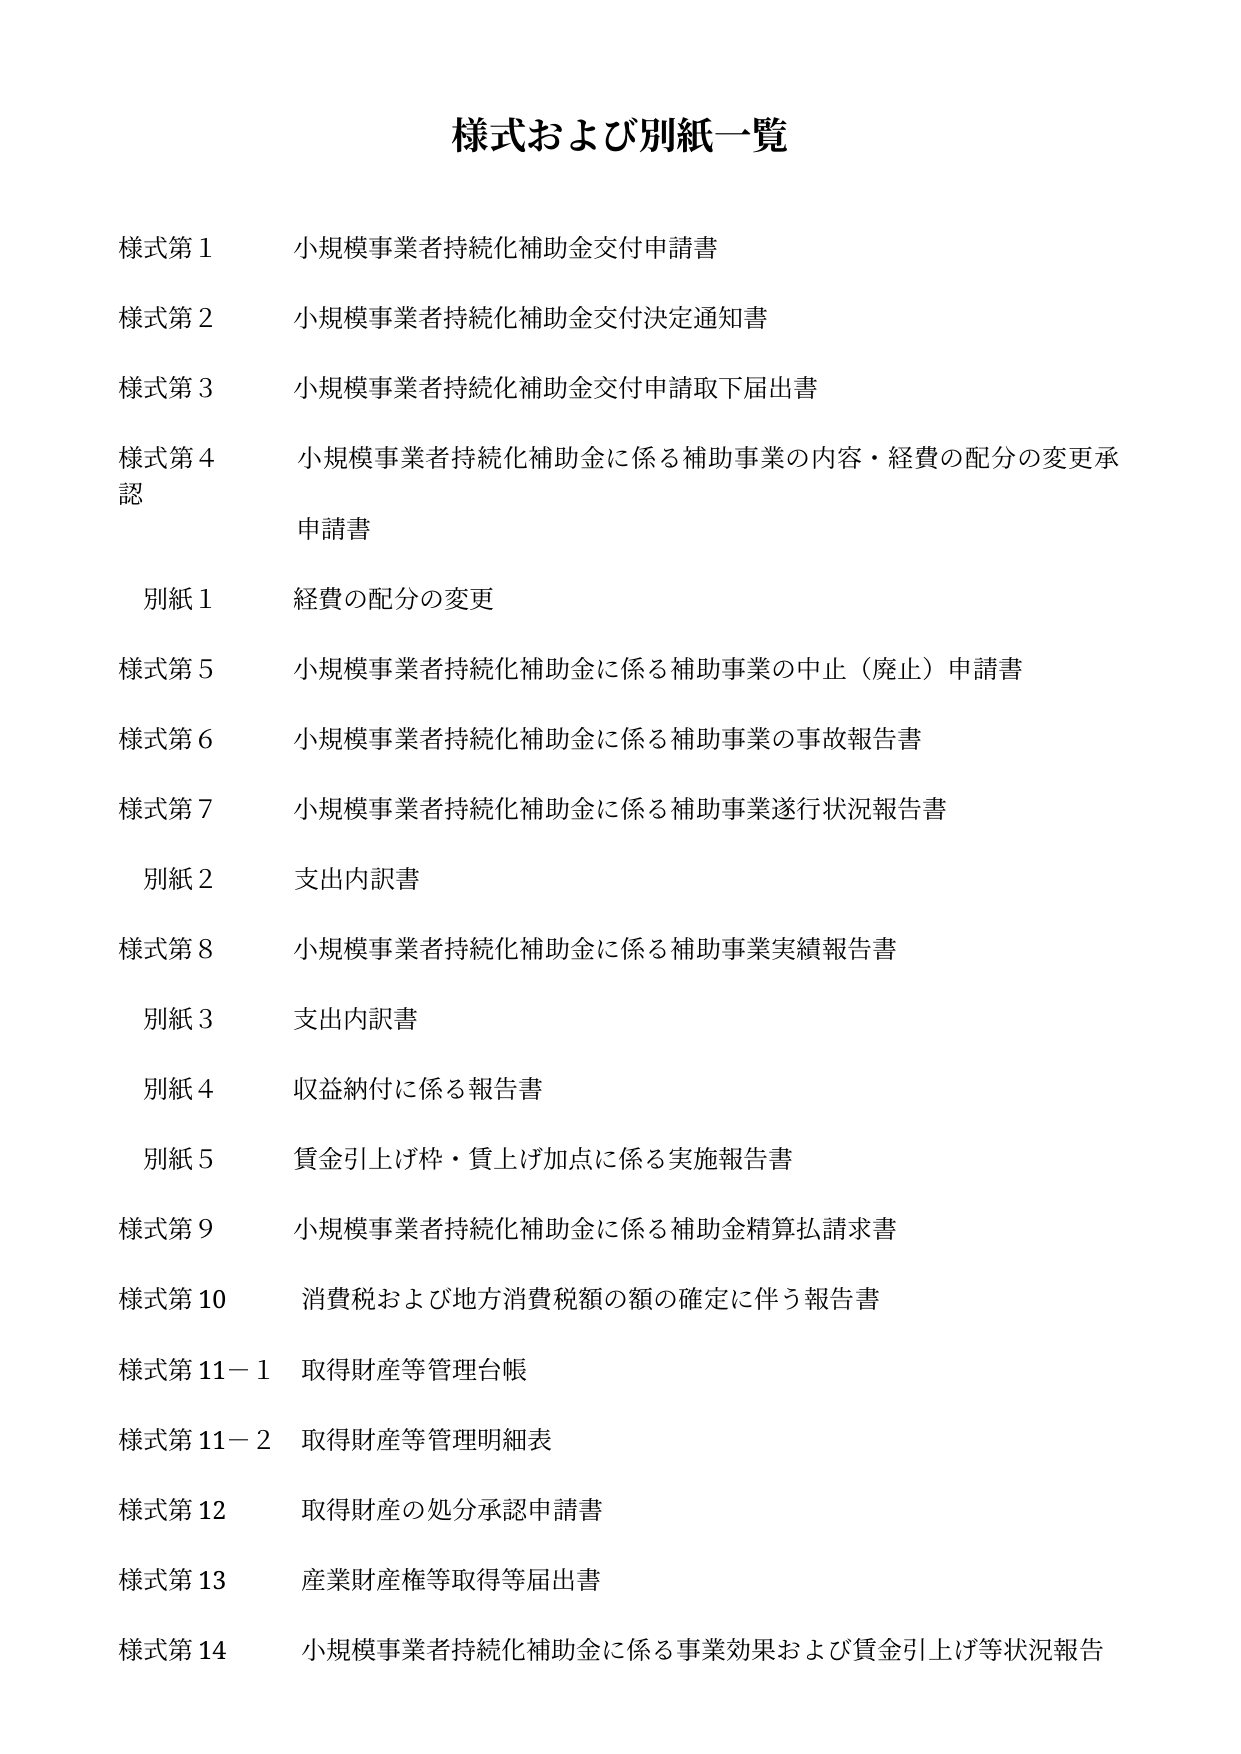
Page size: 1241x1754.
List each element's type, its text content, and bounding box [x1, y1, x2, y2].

text 様式第11－１ 取得財産等管理台帳 [118, 1350, 1122, 1386]
text 別紙５ 賃金引上げ枠・賃上げ加点に係る実施報告書 [118, 1140, 1122, 1176]
text 様式第11－２ 取得財産等管理明細表 [118, 1420, 1122, 1456]
text 様式第12 取得財産の処分承認申請書 [118, 1491, 1122, 1527]
text 様式第10 消費税および地方消費税額の額の確定に伴う報告書 [118, 1280, 1122, 1316]
text 様式第７ 小規模事業者持続化補助金に係る補助事業遂行状況報告書 [118, 790, 1122, 826]
text 様式第３ 小規模事業者持続化補助金交付申請取下届出書 [118, 368, 1122, 404]
text 様式第13 産業財産権等取得等届出書 [118, 1561, 1122, 1597]
text 様式第５ 小規模事業者持続化補助金に係る補助事業の中止（廃止）申請書 [118, 650, 1122, 686]
text 様式第２ 小規模事業者持続化補助金交付決定通知書 [118, 298, 1122, 334]
text 別紙１ 経費の配分の変更 [118, 580, 1122, 616]
text 様式第９ 小規模事業者持続化補助金に係る補助金精算払請求書 [118, 1210, 1122, 1246]
text 様式第４ 小規模事業者持続化補助金に係る補助事業の内容・経費の配分の変更承認 [118, 438, 1122, 510]
text 様式第６ 小規模事業者持続化補助金に係る補助事業の事故報告書 [118, 720, 1122, 756]
text 様式第１ 小規模事業者持続化補助金交付申請書 [118, 228, 1122, 264]
text 別紙３ 支出内訳書 [118, 1000, 1122, 1036]
text 様式第８ 小規模事業者持続化補助金に係る補助事業実績報告書 [118, 930, 1122, 966]
text 別紙２ 支出内訳書 [118, 860, 1122, 896]
text 申請書 [118, 510, 1122, 546]
text 別紙４ 収益納付に係る報告書 [118, 1070, 1122, 1106]
text 様式および別紙一覧 [118, 106, 1122, 160]
text 様式第14 小規模事業者持続化補助金に係る事業効果および賃金引上げ等状況報告 [118, 1631, 1122, 1667]
